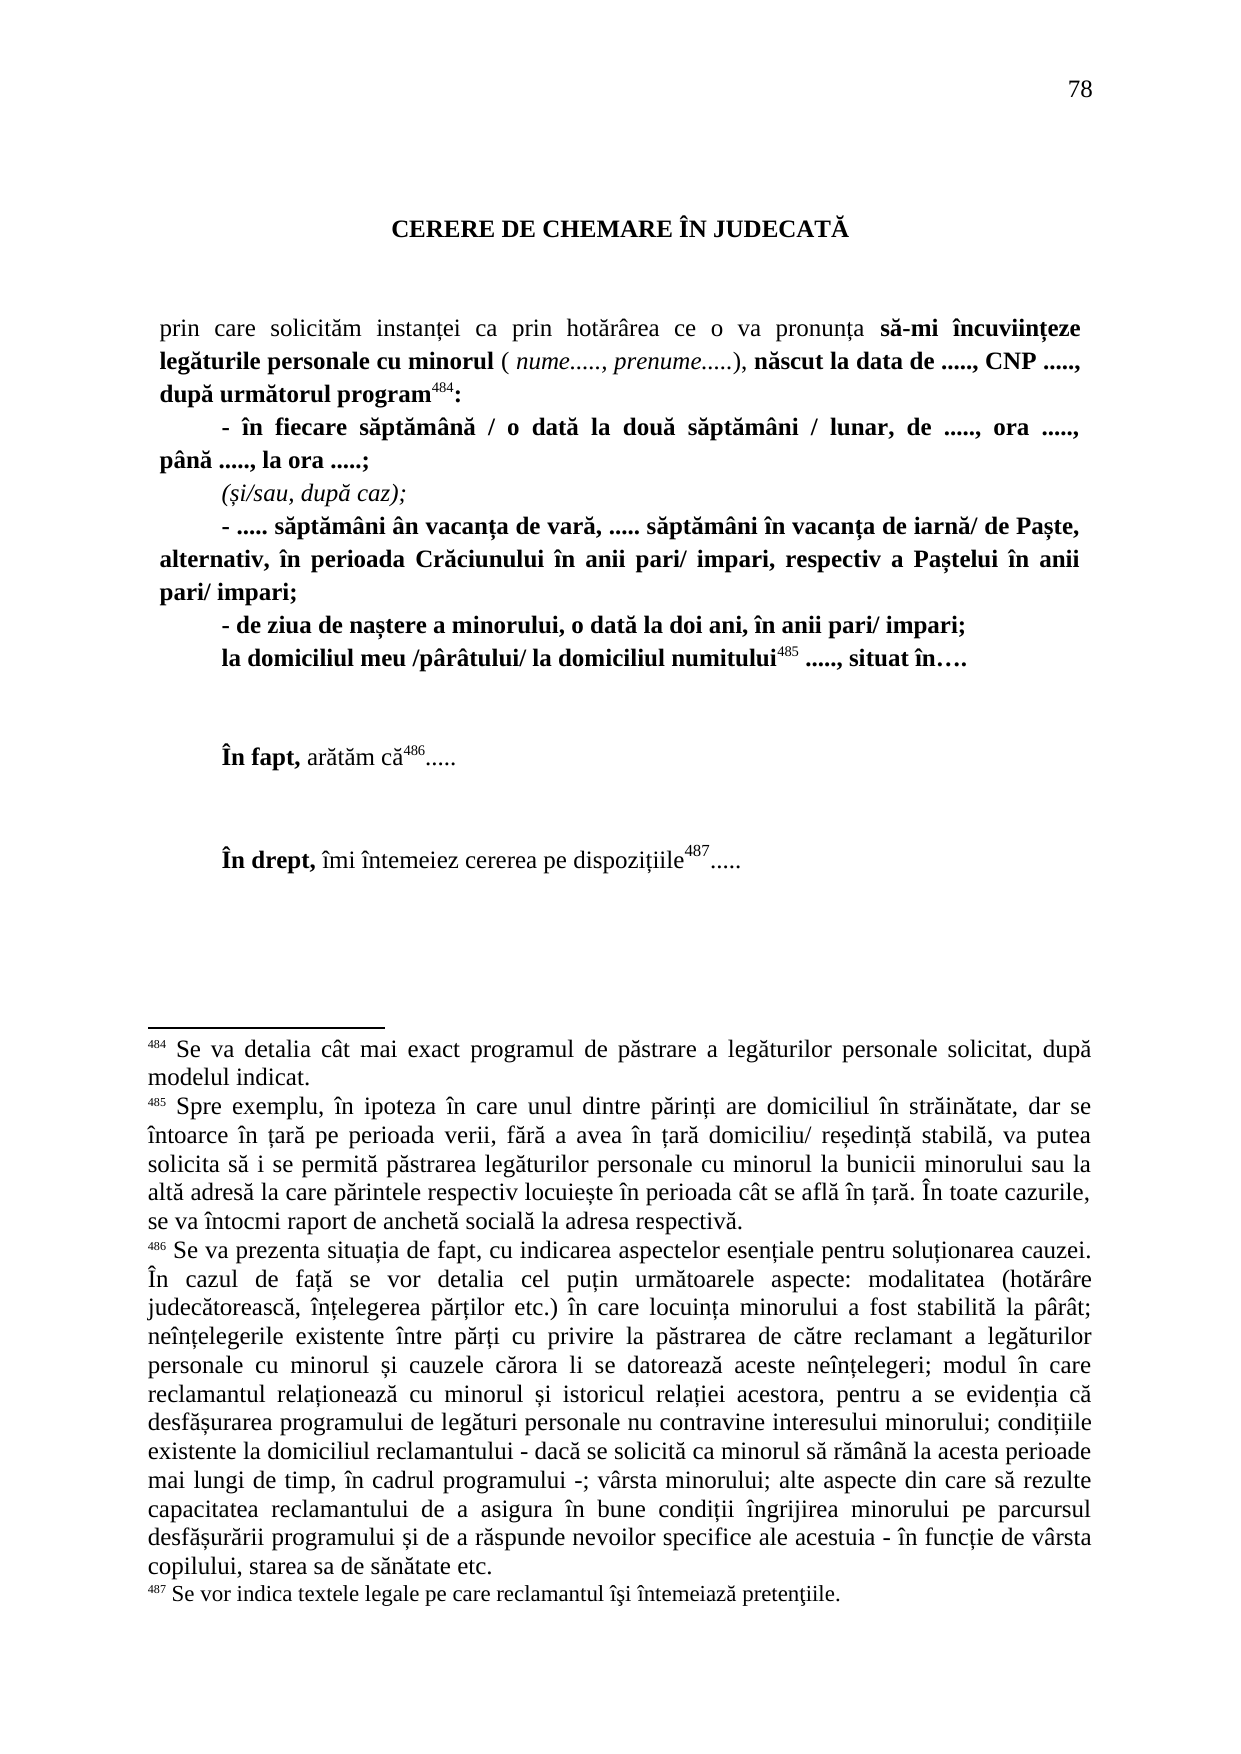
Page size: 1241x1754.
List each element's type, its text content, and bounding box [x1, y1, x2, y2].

text - de ziua de naștere a minorului, o dată la doi ani, în anii pari/ impari; [159, 610, 1081, 639]
text (și/sau, după caz); [159, 478, 1081, 507]
text În drept, îmi întemeiez cererea pe dispozițiile..... [148, 841, 1087, 874]
text prin care solicităm instanței ca prin hotărârea ce o va pronunța să-mi încuviințeze legăturile personale cu minorul ( nume....., prenume.....), născut la data de ....., CNP ....., după următorul program: [159, 313, 1081, 407]
text CERERE DE CHEMARE ÎN JUDECATĂ [159, 214, 1081, 242]
text - în fiecare săptămână / o dată la două săptămâni / lunar, de ....., ora ....., până ....., la ora .....; [159, 412, 1081, 473]
text la domiciliul meu /pârâtului/ la domiciliul numitului ....., situat în…. [159, 643, 1081, 672]
text - ..... săptămâni ân vacanța de vară, ..... săptămâni în vacanța de iarnă/ de Paște, alternativ, în perioada Crăciunului în anii pari/ impari, respectiv a Paștelui în anii pari/ impari; [159, 511, 1081, 606]
text În fapt, arătăm că..... [159, 742, 1081, 771]
